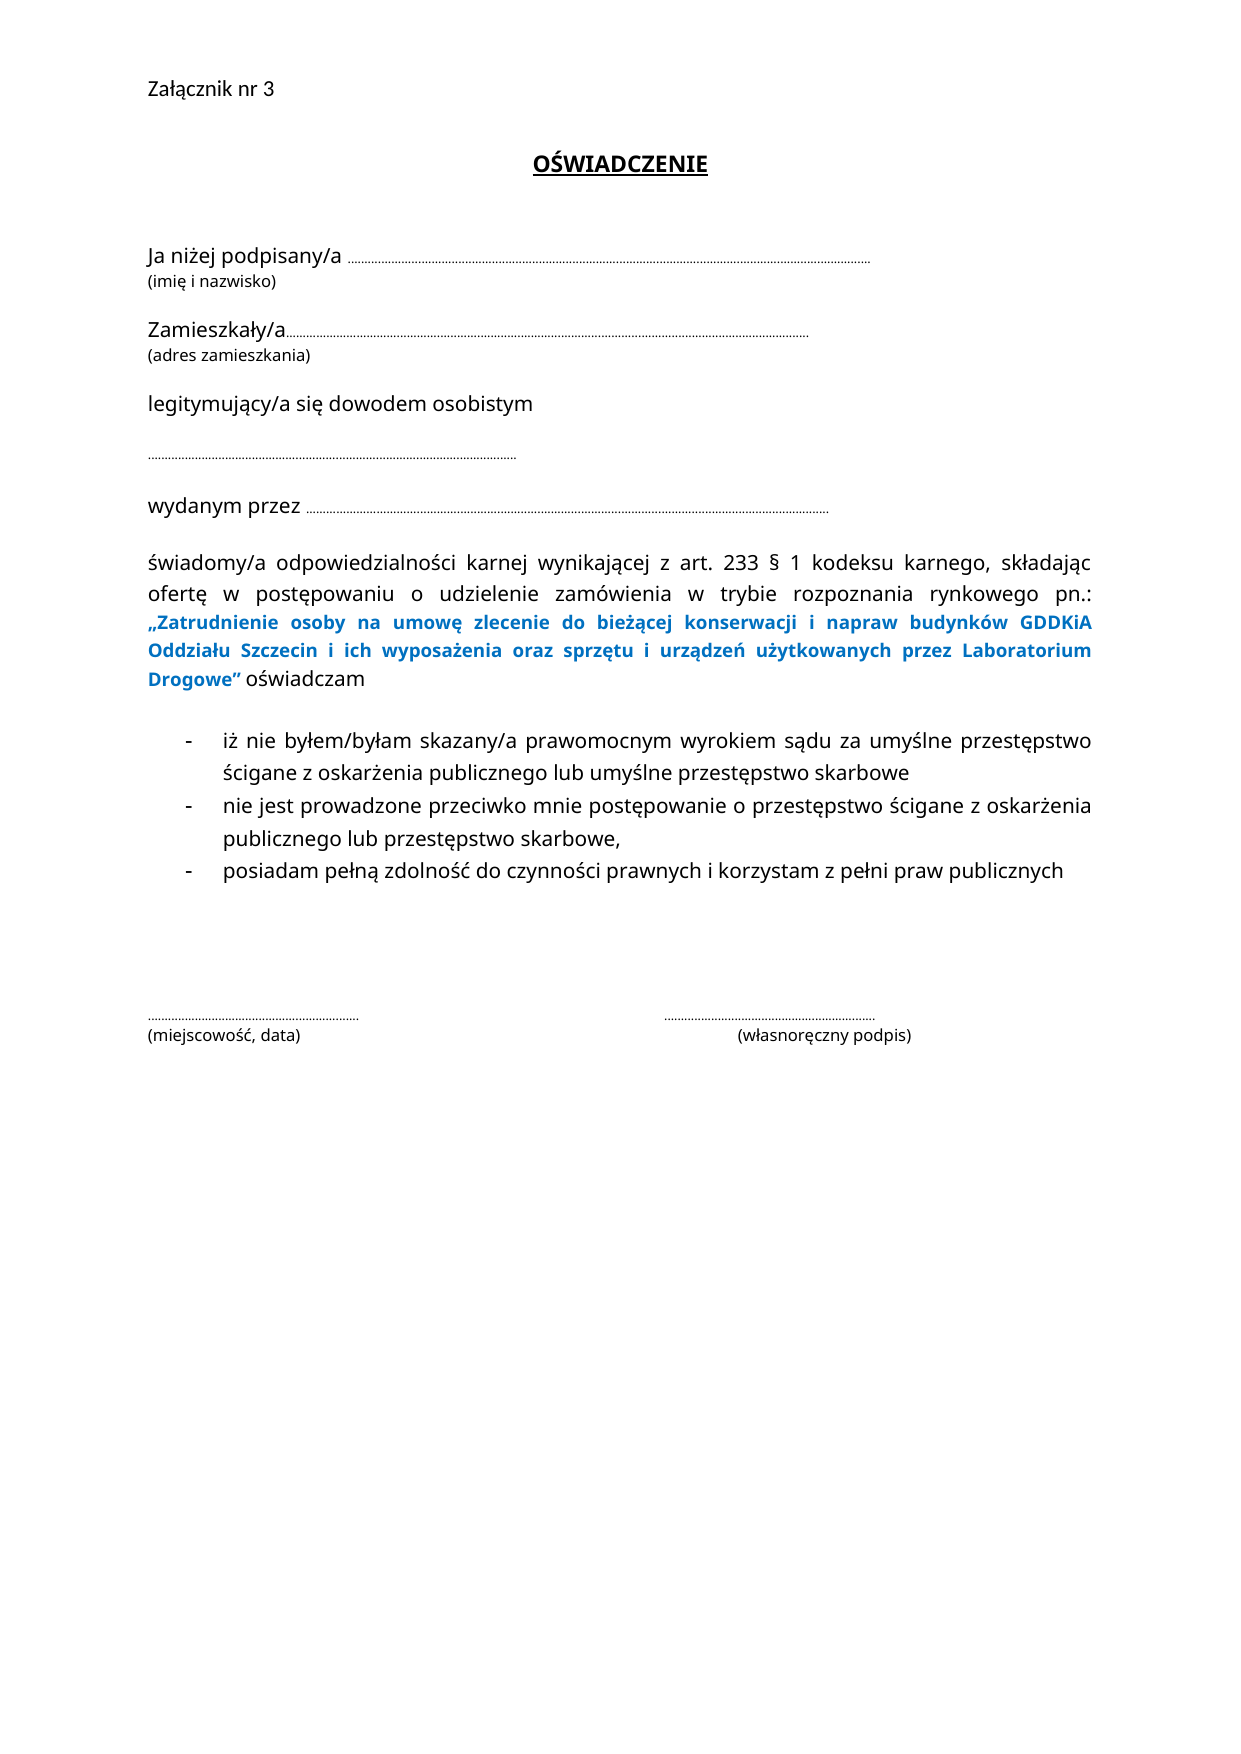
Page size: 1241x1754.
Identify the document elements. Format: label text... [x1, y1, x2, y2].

list iż nie byłem/byłam skazany/a prawomocnym wyrokiem sądu za umyślne przestępstwo ścigane z oskarżenia publicznego lub umyślne przestępstwo skarbowe [185, 726, 1093, 787]
text Zamieszkały/a............................................................................................................................................................ [148, 315, 1093, 344]
text Ja niżej podpisany/a ............................................................................................................................................................ [148, 241, 1093, 270]
text legitymujący/a się dowodem osobistym [148, 389, 1093, 417]
text (adres zamieszkania) [148, 344, 1093, 366]
text OŚWIADCZENIE [148, 148, 1093, 179]
text (imię i nazwisko) [148, 270, 1093, 292]
text wydanym przez ............................................................................................................................................................ [148, 491, 1093, 520]
text (miejscowość, data) (własnoręczny podpis) [148, 1024, 1093, 1047]
text świadomy/a odpowiedzialności karnej wynikającej z art. 233 § 1 kodeksu karnego, składając ofertę w postępowaniu o udzielenie zamówienia w trybie rozpoznania rynkowego pn.: „Zatrudnienie osoby na umowę zlecenie do bieżącej konserwacji i napraw budynków GDDKiA Oddziału Szczecin i ich wyposażenia oraz sprzętu i urządzeń użytkowanych przez Laboratorium Drogowe” oświadczam [148, 548, 1093, 693]
text .............................................................................................................. [148, 446, 1093, 463]
text ............................................................... ............................................................... [148, 1007, 1093, 1024]
list posiadam pełną zdolność do czynności prawnych i korzystam z pełni praw publicznych [185, 856, 1093, 885]
list nie jest prowadzone przeciwko mnie postępowanie o przestępstwo ścigane z oskarżenia publicznego lub przestępstwo skarbowe, [185, 791, 1093, 852]
